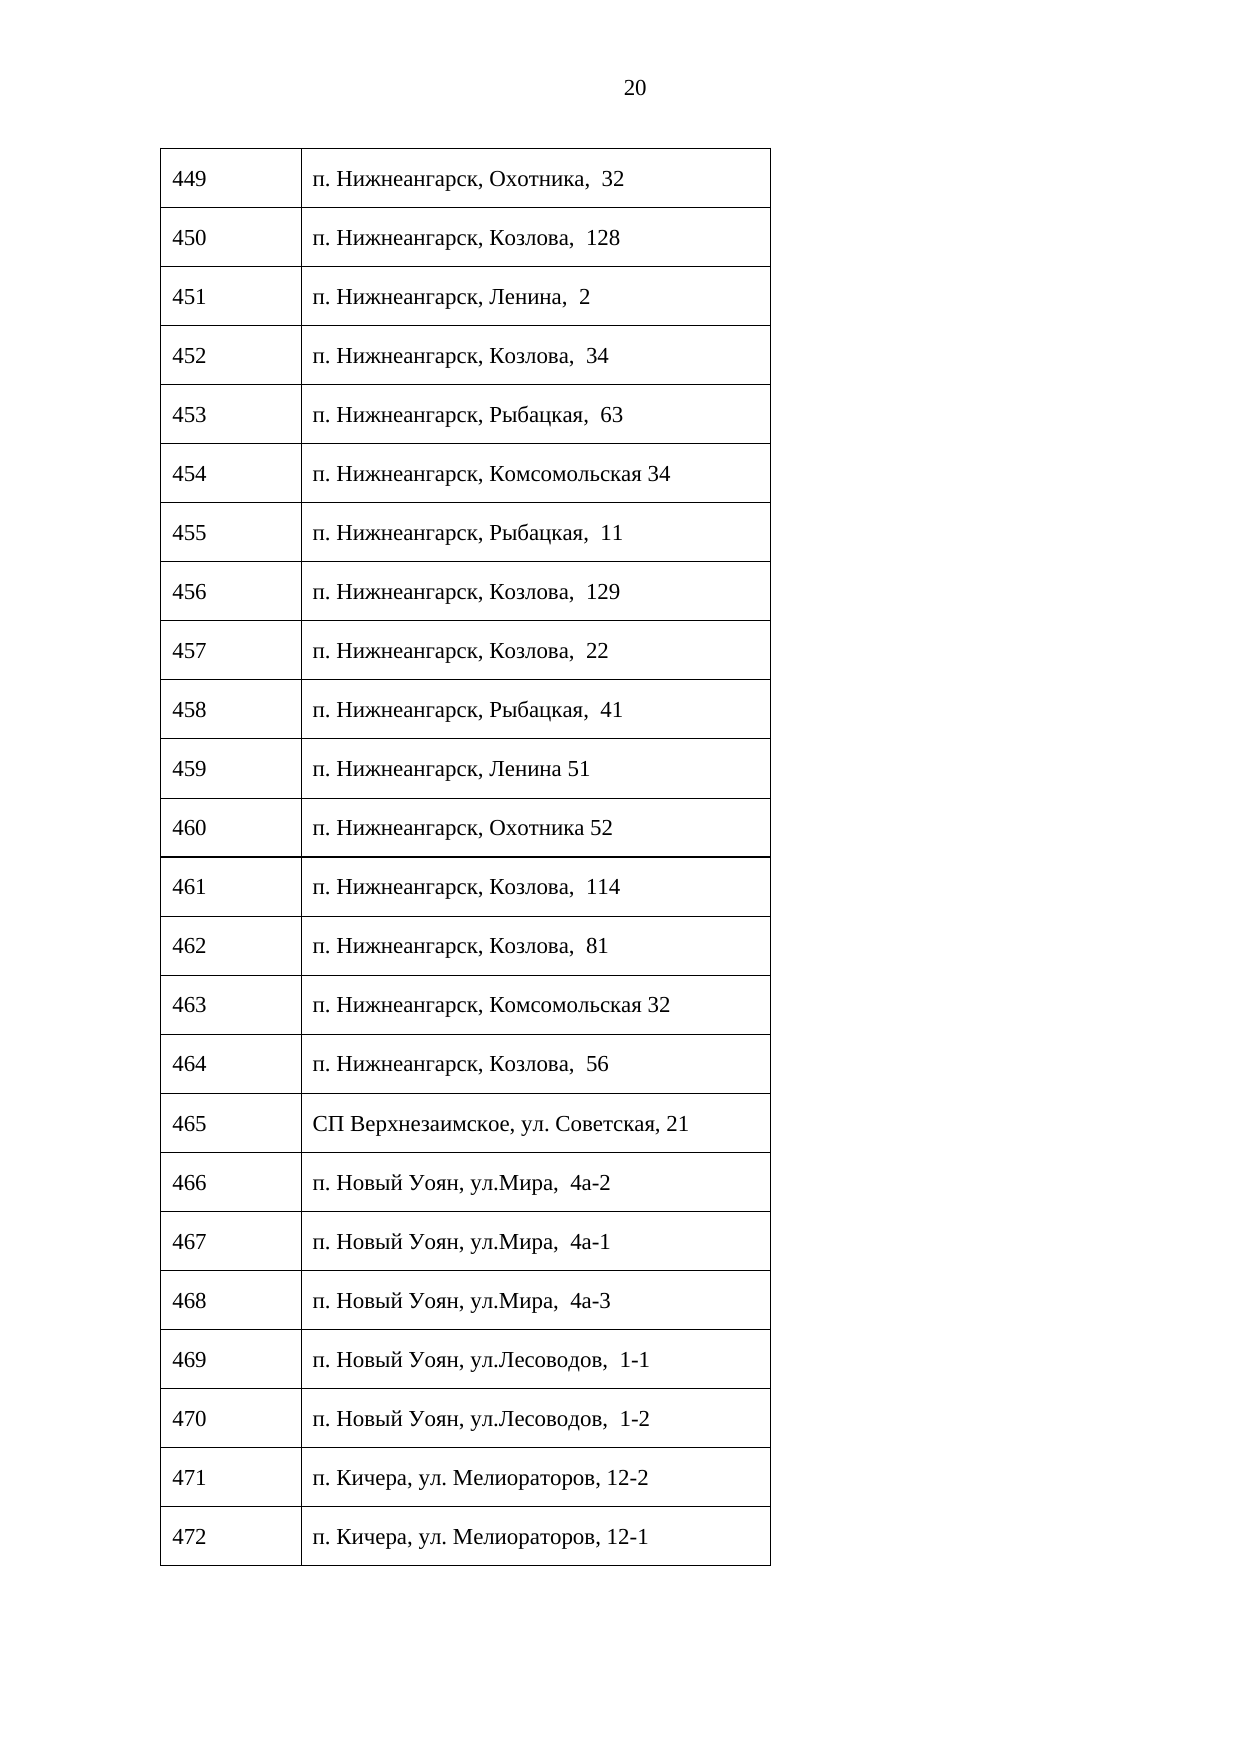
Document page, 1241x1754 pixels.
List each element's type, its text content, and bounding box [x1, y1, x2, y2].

table_cell п. Кичера, ул. Мелиораторов, 12-1 [302, 1507, 770, 1565]
table_cell 465 [161, 1094, 301, 1152]
table_cell 463 [161, 976, 301, 1034]
table_cell 460 [161, 799, 301, 856]
table_cell п. Нижнеангарск, Охотника, 32 [302, 149, 770, 207]
table_cell п. Новый Уоян, ул.Мира, 4а-3 [302, 1271, 770, 1329]
table_cell 449 [161, 149, 301, 207]
table_cell п. Нижнеангарск, Рыбацкая, 41 [302, 680, 770, 738]
table_cell 450 [161, 208, 301, 266]
table_cell п. Новый Уоян, ул.Мира, 4а-1 [302, 1212, 770, 1270]
table_cell 466 [161, 1153, 301, 1211]
table_cell 453 [161, 385, 301, 443]
table_cell 455 [161, 503, 301, 561]
table_cell п. Новый Уоян, ул.Мира, 4а-2 [302, 1153, 770, 1211]
table_cell п. Нижнеангарск, Комсомольская 34 [302, 444, 770, 502]
table_cell п. Новый Уоян, ул.Лесоводов, 1-2 [302, 1389, 770, 1447]
table_cell 462 [161, 917, 301, 974]
table_cell 452 [161, 326, 301, 384]
table_cell 459 [161, 739, 301, 797]
table_cell п. Нижнеангарск, Ленина 51 [302, 739, 770, 797]
table_cell 458 [161, 680, 301, 738]
table_cell п. Нижнеангарск, Козлова, 56 [302, 1035, 770, 1093]
table_cell п. Нижнеангарск, Козлова, 22 [302, 621, 770, 679]
table_cell 468 [161, 1271, 301, 1329]
table_cell п. Нижнеангарск, Козлова, 128 [302, 208, 770, 266]
table_cell 472 [161, 1507, 301, 1565]
table_cell п. Кичера, ул. Мелиораторов, 12-2 [302, 1448, 770, 1506]
table_cell 471 [161, 1448, 301, 1506]
table_cell п. Новый Уоян, ул.Лесоводов, 1-1 [302, 1330, 770, 1388]
table_cell п. Нижнеангарск, Рыбацкая, 63 [302, 385, 770, 443]
table_cell п. Нижнеангарск, Охотника 52 [302, 799, 770, 856]
table_cell п. Нижнеангарск, Рыбацкая, 11 [302, 503, 770, 561]
table_cell 464 [161, 1035, 301, 1093]
table_cell 456 [161, 562, 301, 620]
table_cell 451 [161, 267, 301, 325]
table_cell п. Нижнеангарск, Козлова, 129 [302, 562, 770, 620]
table_cell 454 [161, 444, 301, 502]
table_cell 461 [161, 858, 301, 916]
table_cell п. Нижнеангарск, Ленина, 2 [302, 267, 770, 325]
table_cell СП Верхнезаимское, ул. Советская, 21 [302, 1094, 770, 1152]
table_cell п. Нижнеангарск, Козлова, 34 [302, 326, 770, 384]
table_cell п. Нижнеангарск, Козлова, 114 [302, 858, 770, 916]
table_cell 470 [161, 1389, 301, 1447]
table_cell 469 [161, 1330, 301, 1388]
table_cell 467 [161, 1212, 301, 1270]
table_cell п. Нижнеангарск, Комсомольская 32 [302, 976, 770, 1034]
table_cell п. Нижнеангарск, Козлова, 81 [302, 917, 770, 974]
table_cell 457 [161, 621, 301, 679]
